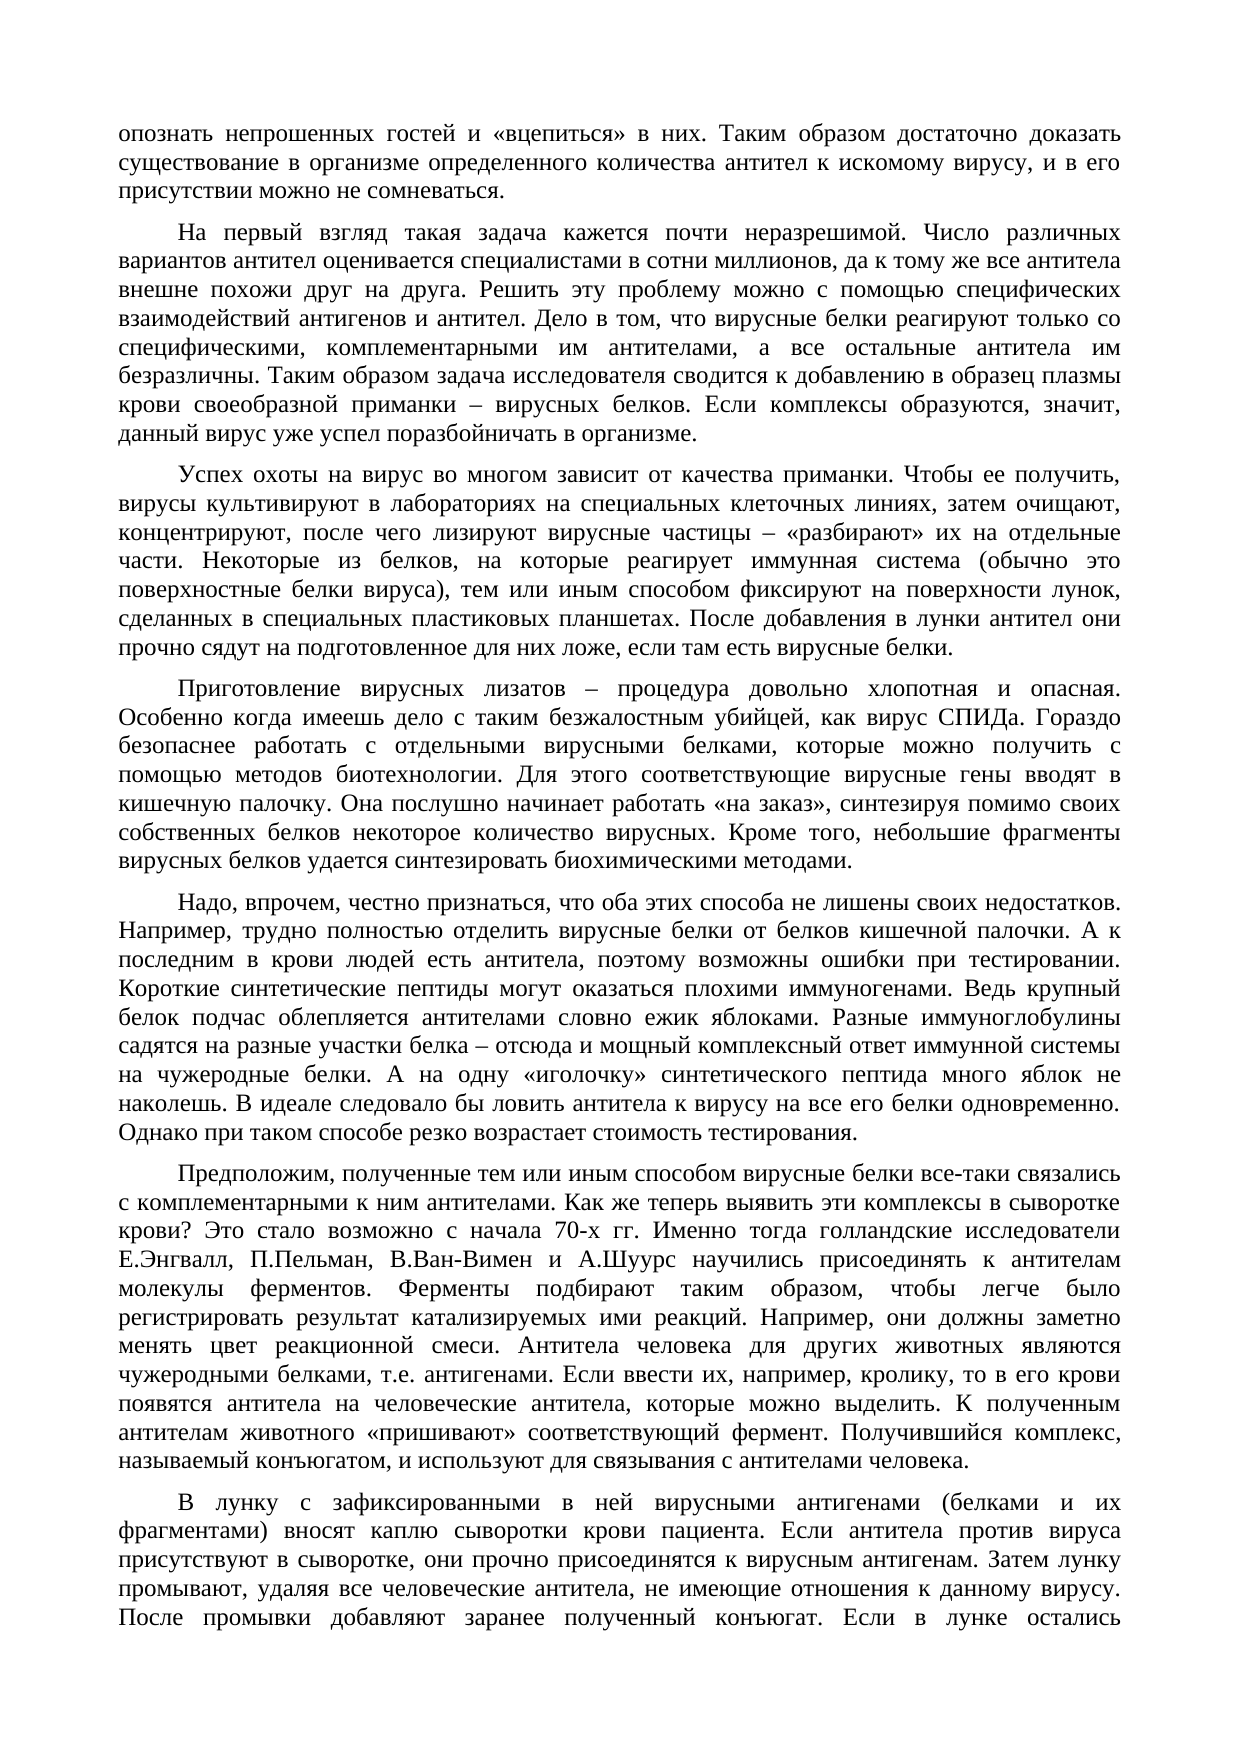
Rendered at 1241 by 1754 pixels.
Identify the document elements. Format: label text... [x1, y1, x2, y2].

text На первый взгляд такая задача кажется почти неразрешимой. Число различных вариантов антител оценивается специалистами в сотни миллионов, да к тому же все антитела внешне похожи друг на друга. Решить эту проблему можно с помощью специфических взаимодействий антигенов и антител. Дело в том, что вирусные белки реагируют только со специфическими, комплементарными им антителами, а все остальные антитела им безразличны. Таким образом задача исследователя сводится к добавлению в образец плазмы крови своеобразной приманки – вирусных белков. Если комплексы образуются, значит, данный вирус уже успел поразбойничать в организме. [118, 217, 1122, 447]
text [118, 1487, 1122, 1631]
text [118, 118, 1122, 204]
text Предположим, полученные тем или иным способом вирусные белки все-таки связались с комплементарными к ним антителами. Как же теперь выявить эти комплексы в сыворотке крови? Это стало возможно с начала 70-х гг. Именно тогда голландские исследователи Е.Энгвалл, П.Пельман, В.Ван-Вимен и А.Шуурс научились присоединять к антителам молекулы ферментов. Ферменты подбирают таким образом, чтобы легче было регистрировать результат катализируемых ими реакций. Например, они должны заметно менять цвет реакционной смеси. Антитела человека для других животных являются чужеродными белками, т.е. антигенами. Если ввести их, например, кролику, то в его крови появятся антитела на человеческие антитела, которые можно выделить. К полученным антителам животного «пришивают» соответствующий фермент. Получившийся комплекс, называемый конъюгатом, и используют для связывания с антителами человека. [118, 1158, 1122, 1474]
text Успех охоты на вирус во многом зависит от качества приманки. Чтобы ее получить, вирусы культивируют в лабораториях на специальных клеточных линиях, затем очищают, концентрируют, после чего лизируют вирусные частицы – «разбирают» их на отдельные части. Некоторые из белков, на которые реагирует иммунная система (обычно это поверхностные белки вируса), тем или иным способом фиксируют на поверхности лунок, сделанных в специальных пластиковых планшетах. После добавления в лунки антител они прочно сядут на подготовленное для них ложе, если там есть вирусные белки. [118, 459, 1122, 661]
text Приготовление вирусных лизатов – процедура довольно хлопотная и опасная. Особенно когда имеешь дело с таким безжалостным убийцей, как вирус СПИДа. Гораздо безопаснее работать с отдельными вирусными белками, которые можно получить с помощью методов биотехнологии. Для этого соответствующие вирусные гены вводят в кишечную палочку. Она послушно начинает работать «на заказ», синтезируя помимо своих собственных белков некоторое количество вирусных. Кроме того, небольшие фрагменты вирусных белков удается синтезировать биохимическими методами. [118, 673, 1122, 874]
text Надо, впрочем, честно признаться, что оба этих способа не лишены своих недостатков. Например, трудно полностью отделить вирусные белки от белков кишечной палочки. А к последним в крови людей есть антитела, поэтому возможны ошибки при тестировании. Короткие синтетические пептиды могут оказаться плохими иммуногенами. Ведь крупный белок подчас облепляется антителами словно ежик яблоками. Разные иммуноглобулины садятся на разные участки белка – отсюда и мощный комплексный ответ иммунной системы на чужеродные белки. А на одну «иголочку» синтетического пептида много яблок не наколешь. В идеале следовало бы ловить антитела к вирусу на все его белки одновременно. Однако при таком способе резко возрастает стоимость тестирования. [118, 887, 1122, 1146]
